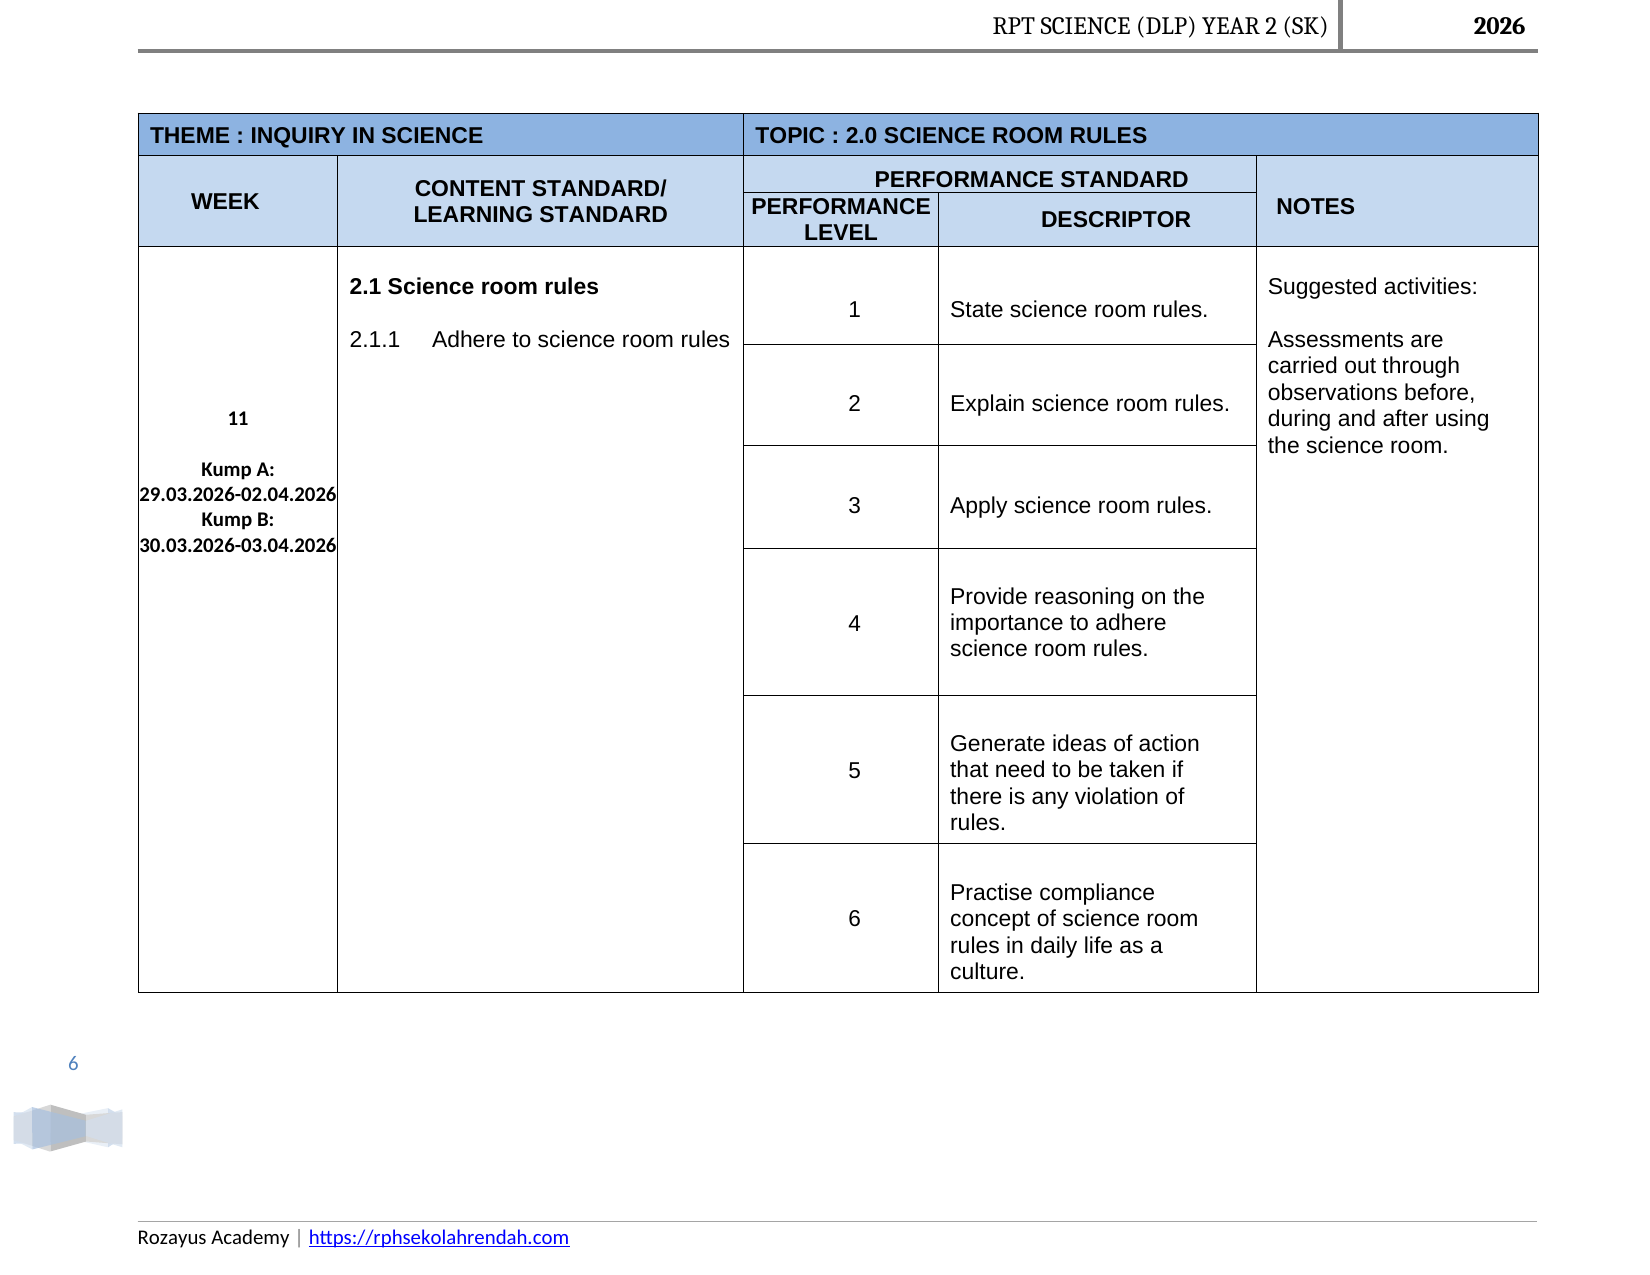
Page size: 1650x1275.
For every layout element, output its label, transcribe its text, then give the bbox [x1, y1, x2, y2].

table_cell 11 Kump A: 29.03.2026-02.04.2026 Kump B: 30.03.2026-03.04.2026 [139, 247, 337, 992]
table_cell State science room rules. [939, 247, 1256, 343]
table_cell Apply science room rules. [939, 446, 1256, 548]
table_cell 1 [744, 247, 938, 343]
table_cell Provide reasoning on the importance to adhere science room rules. [939, 549, 1256, 695]
table_cell Generate ideas of action that need to be taken if there is any violation of rules. [939, 696, 1256, 843]
table_cell Practise compliance concept of science room rules in daily life as a culture. [939, 844, 1256, 992]
table_header THEME : INQUIRY IN SCIENCE [139, 114, 743, 155]
table_cell 2.1 Science room rules 2.1.1 Adhere to science room rules [338, 247, 743, 992]
table_cell 2 [744, 345, 938, 445]
table_cell WEEK [139, 156, 337, 246]
table_cell Suggested activities: Assessments are carried out through observations before, during and after using the science room. [1257, 247, 1538, 992]
table_cell Explain science room rules. [939, 345, 1256, 445]
table_cell PERFORMANCE LEVEL [744, 193, 938, 246]
table_cell NOTES [1257, 156, 1538, 246]
table_cell 5 [744, 696, 938, 843]
table_cell 3 [744, 446, 938, 548]
table_cell 4 [744, 549, 938, 695]
table_header TOPIC : 2.0 SCIENCE ROOM RULES [744, 114, 1538, 155]
table_cell DESCRIPTOR [939, 193, 1256, 246]
table_cell PERFORMANCE STANDARD [744, 156, 1256, 192]
table_cell 6 [744, 844, 938, 992]
table_cell CONTENT STANDARD/ LEARNING STANDARD [338, 156, 743, 246]
